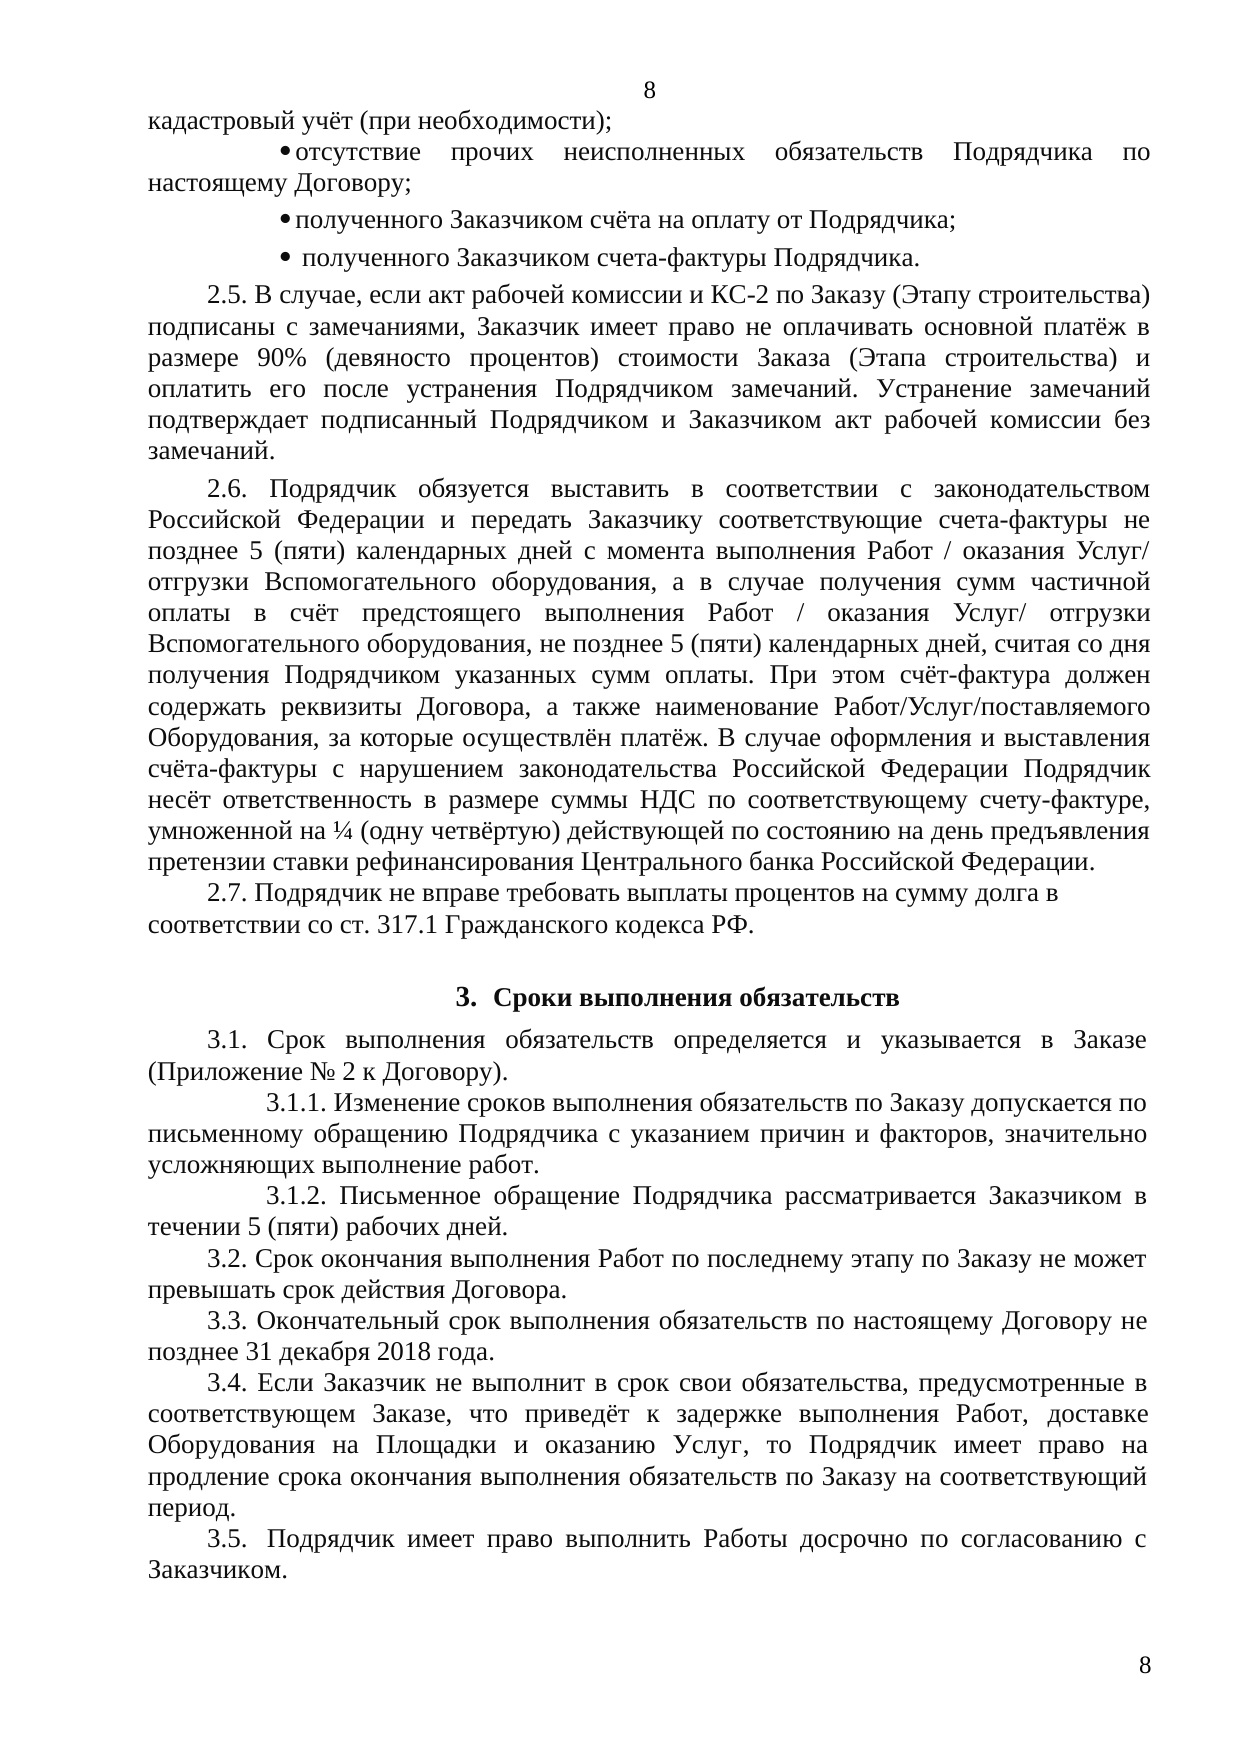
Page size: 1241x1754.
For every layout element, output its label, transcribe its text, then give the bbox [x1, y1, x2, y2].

list полученного Заказчиком счёта на оплату от Подрядчика; [148, 203, 1152, 235]
text 3.2. Срок окончания выполнения Работ по последнему этапу по Заказу не может превышать срок действия Договора. [148, 1242, 1148, 1304]
text 3.1.2. Письменное обращение Подрядчика рассматривается Заказчиком в течении 5 (пяти) рабочих дней. [148, 1179, 1148, 1242]
text 2.5. В случае, если акт рабочей комиссии и КС-2 по Заказу (Этапу строительства) подписаны с замечаниями, Заказчик имеет право не оплачивать основной платёж в размере 90% (девяносто процентов) стоимости Заказа (Этапа строительства) и оплатить его после устранения Подрядчиком замечаний. Устранение замечаний подтверждает подписанный Подрядчиком и Заказчиком акт рабочей комиссии без замечаний. [148, 278, 1152, 465]
list отсутствие прочих неисполненных обязательств Подрядчика по настоящему Договору; [148, 135, 1152, 197]
subtitle 2.6. Подрядчик обязуется выставить в соответствии с законодательством Российской Федерации и передать Заказчику соответствующие счета-фактуры не позднее 5 (пяти) календарных дней с момента выполнения Работ / оказания Услуг/ отгрузки Вспомогательного оборудования, а в случае получения сумм частичной оплаты в счёт предстоящего выполнения Работ / оказания Услуг/ отгрузки Вспомогательного оборудования, не позднее 5 (пяти) календарных дней, считая со дня получения Подрядчиком указанных сумм оплаты. При этом счёт-фактура должен содержать реквизиты Договора, а также наименование Работ/Услуг/поставляемого Оборудования, за которые осуществлён платёж. В случае оформления и выставления счёта-фактуры с нарушением законодательства Российской Федерации Подрядчик несёт ответственность в размере суммы НДС по соответствующему счету-фактуре, умноженной на ¼ (одну четвёртую) действующей по состоянию на день предъявления претензии ставки рефинансирования Центрального банка Российской Федерации. [148, 472, 1152, 877]
text 3.1.1. Изменение сроков выполнения обязательств по Заказу допускается по письменному обращению Подрядчика с указанием причин и факторов, значительно усложняющих выполнение работ. [148, 1086, 1148, 1179]
text 3.3. Окончательный срок выполнения обязательств по настоящему Договору не позднее 31 декабря 2018 года. [148, 1304, 1148, 1366]
list Сроки выполнения обязательств [204, 979, 1152, 1012]
text 3.1. Срок выполнения обязательств определяется и указывается в Заказе (Приложение № 2 к Договору). [148, 1024, 1148, 1086]
text 2.7. Подрядчик не вправе требовать выплаты процентов на сумму долга в соответствии со ст. 317.1 Гражданского кодекса РФ. [148, 877, 1152, 939]
text 3.5. Подрядчик имеет право выполнить Работы досрочно по согласованию с Заказчиком. [148, 1522, 1148, 1584]
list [148, 104, 1152, 135]
text 3.4. Если Заказчик не выполнит в срок свои обязательства, предусмотренные в соответствующем Заказе, что приведёт к задержке выполнения Работ, доставке Оборудования на Площадки и оказанию Услуг, то Подрядчик имеет право на продление срока окончания выполнения обязательств по Заказу на соответствующий период. [148, 1366, 1148, 1522]
list полученного Заказчиком счета-фактуры Подрядчика. [148, 241, 1152, 272]
